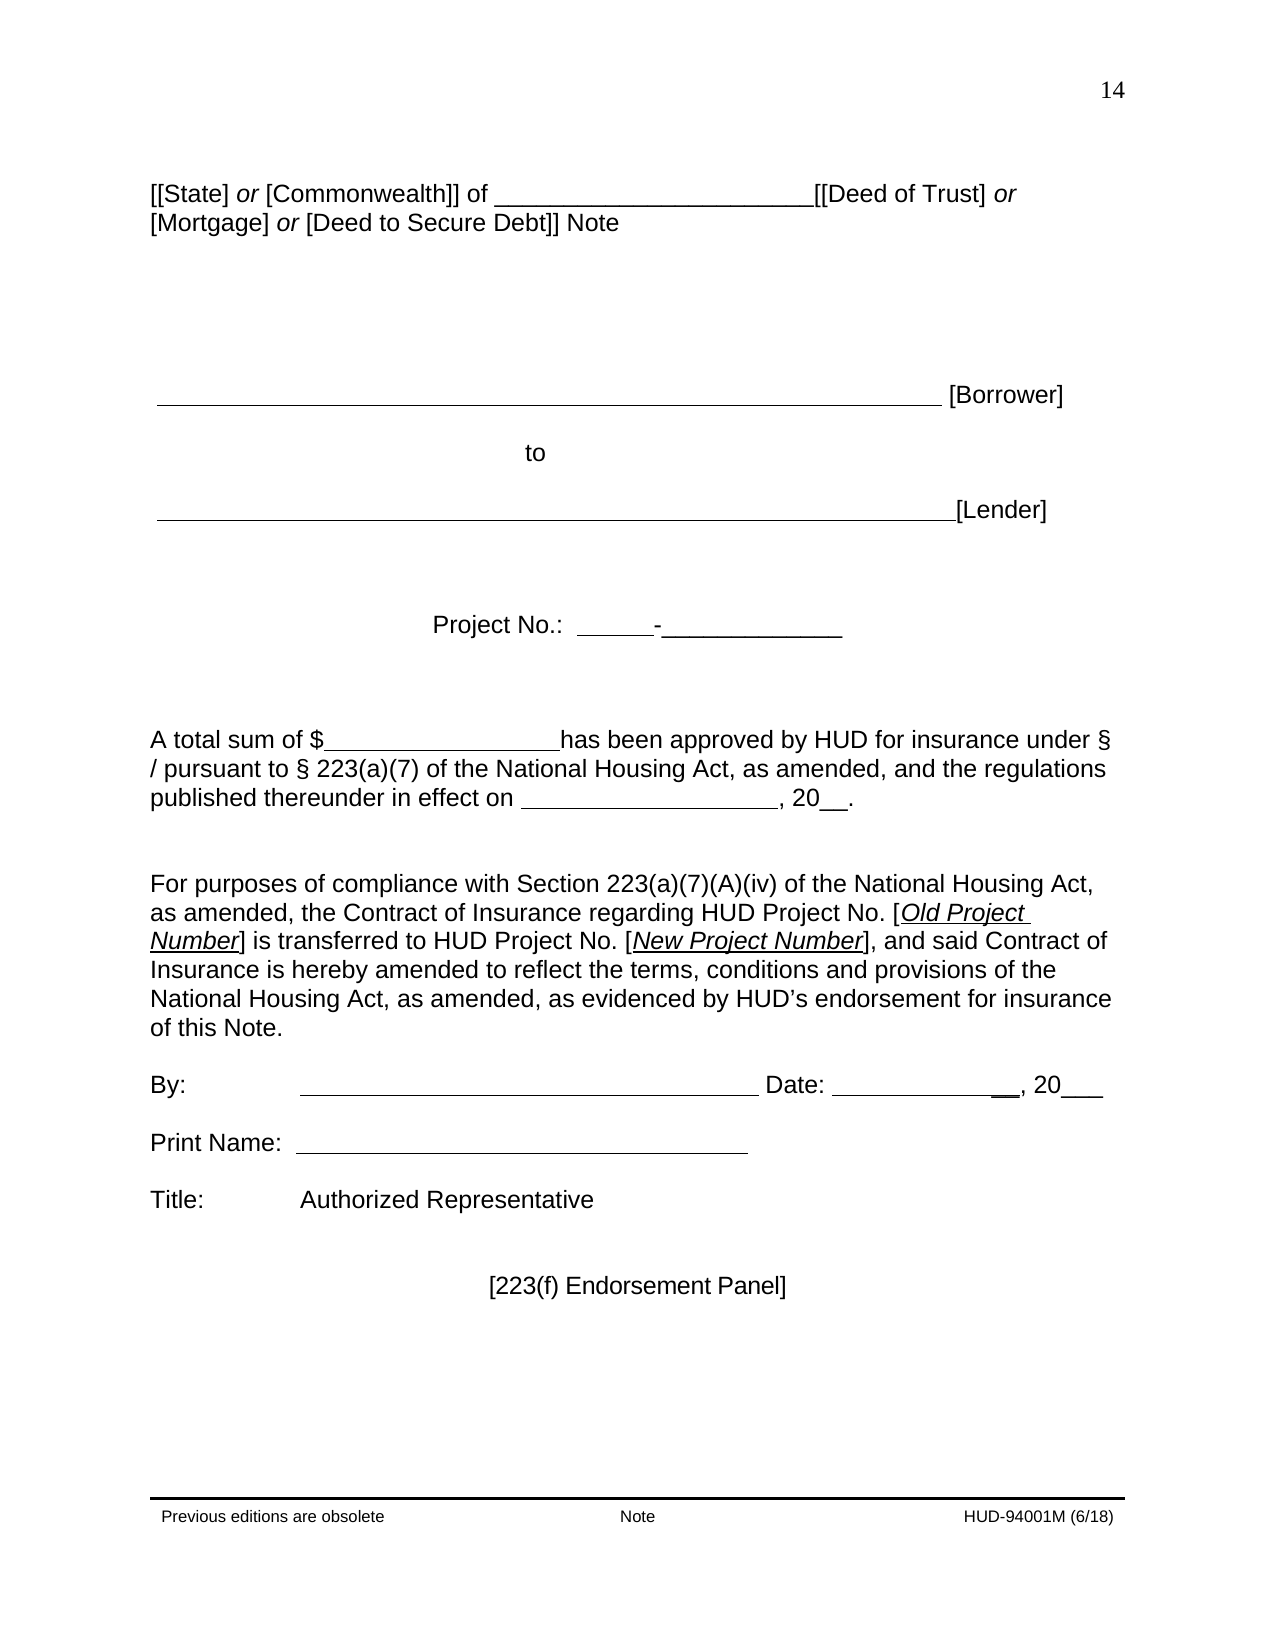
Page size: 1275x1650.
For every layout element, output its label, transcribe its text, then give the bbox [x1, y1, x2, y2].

text By: Date: __, 20___ [150, 1070, 1125, 1099]
text [Lender] [150, 495, 1125, 524]
text Title: Authorized Representative [150, 1185, 1125, 1214]
text Project No.: -_____________ [150, 610, 1125, 639]
text [Borrower] [150, 380, 1125, 409]
text For purposes of compliance with Section 223(a)(7)(A)(iv) of the National Housing Act, as amended, the Contract of Insurance regarding HUD Project No. [Old Project Number] is transferred to HUD Project No. [New Project Number], and said Contract of Insurance is hereby amended to reflect the terms, conditions and provisions of the National Housing Act, as amended, as evidenced by HUD’s endorsement for insurance of this Note. [150, 869, 1125, 1041]
text A total sum of $ has been approved by HUD for insurance under § / pursuant to § 223(a)(7) of the National Housing Act, as amended, and the regulations published thereunder in effect on , 20__. [150, 725, 1125, 811]
text Print Name: [150, 1127, 1125, 1156]
text [223(f) Endorsement Panel] [150, 1271, 1125, 1300]
text [[State] or [Commonwealth]] of _______________________[[Deed of Trust] or [Mortgage] or [Deed to Secure Debt]] Note [150, 179, 1125, 236]
text to [150, 437, 1125, 466]
